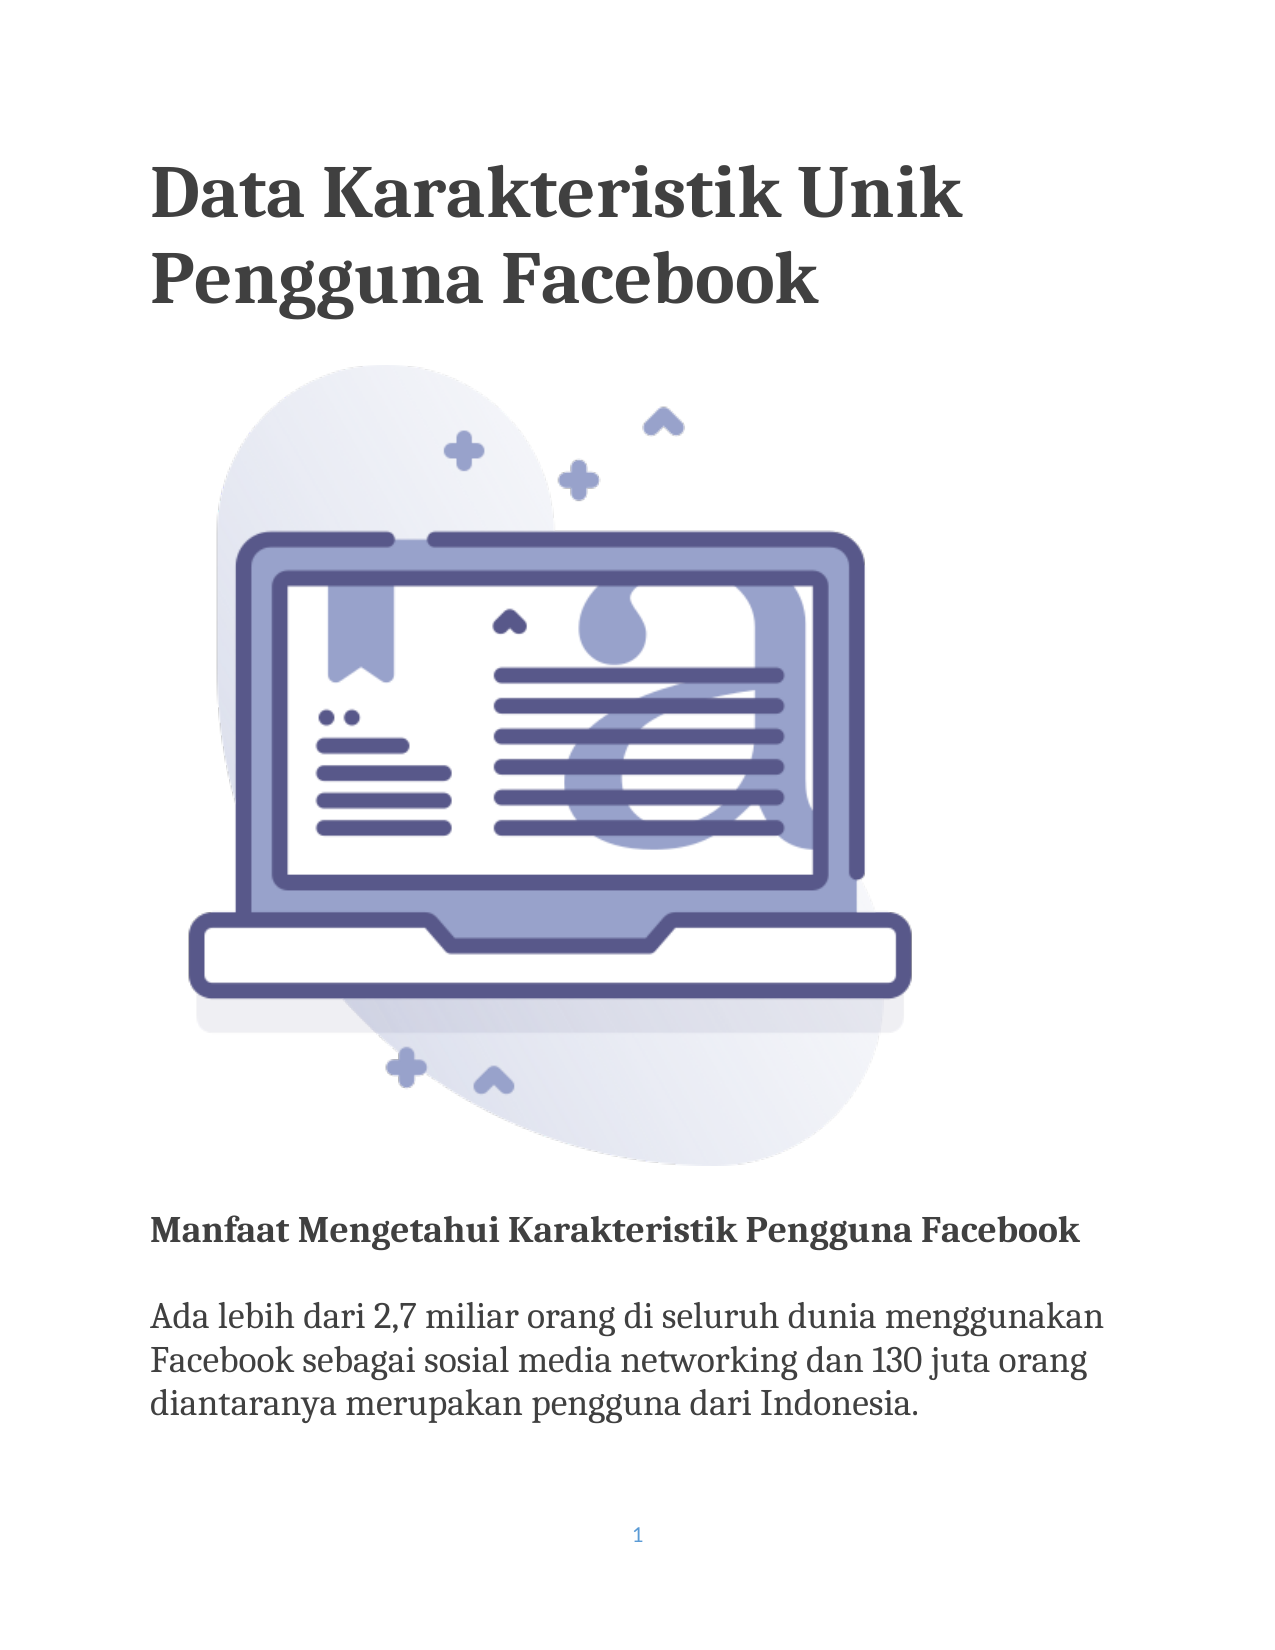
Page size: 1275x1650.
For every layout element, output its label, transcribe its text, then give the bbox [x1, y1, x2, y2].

text Manfaat Mengetahui Karakteristik Pengguna Facebook [150, 1209, 1125, 1252]
text Data Karakteristik Unik Pengguna Facebook [150, 150, 1125, 322]
text Ada lebih dari 2,7 miliar orang di seluruh dunia menggunakan Facebook sebagai sosial media networking dan 130 juta orang diantaranya merupakan pengguna dari Indonesia. [150, 1295, 1125, 1424]
picture [150, 365, 951, 1166]
